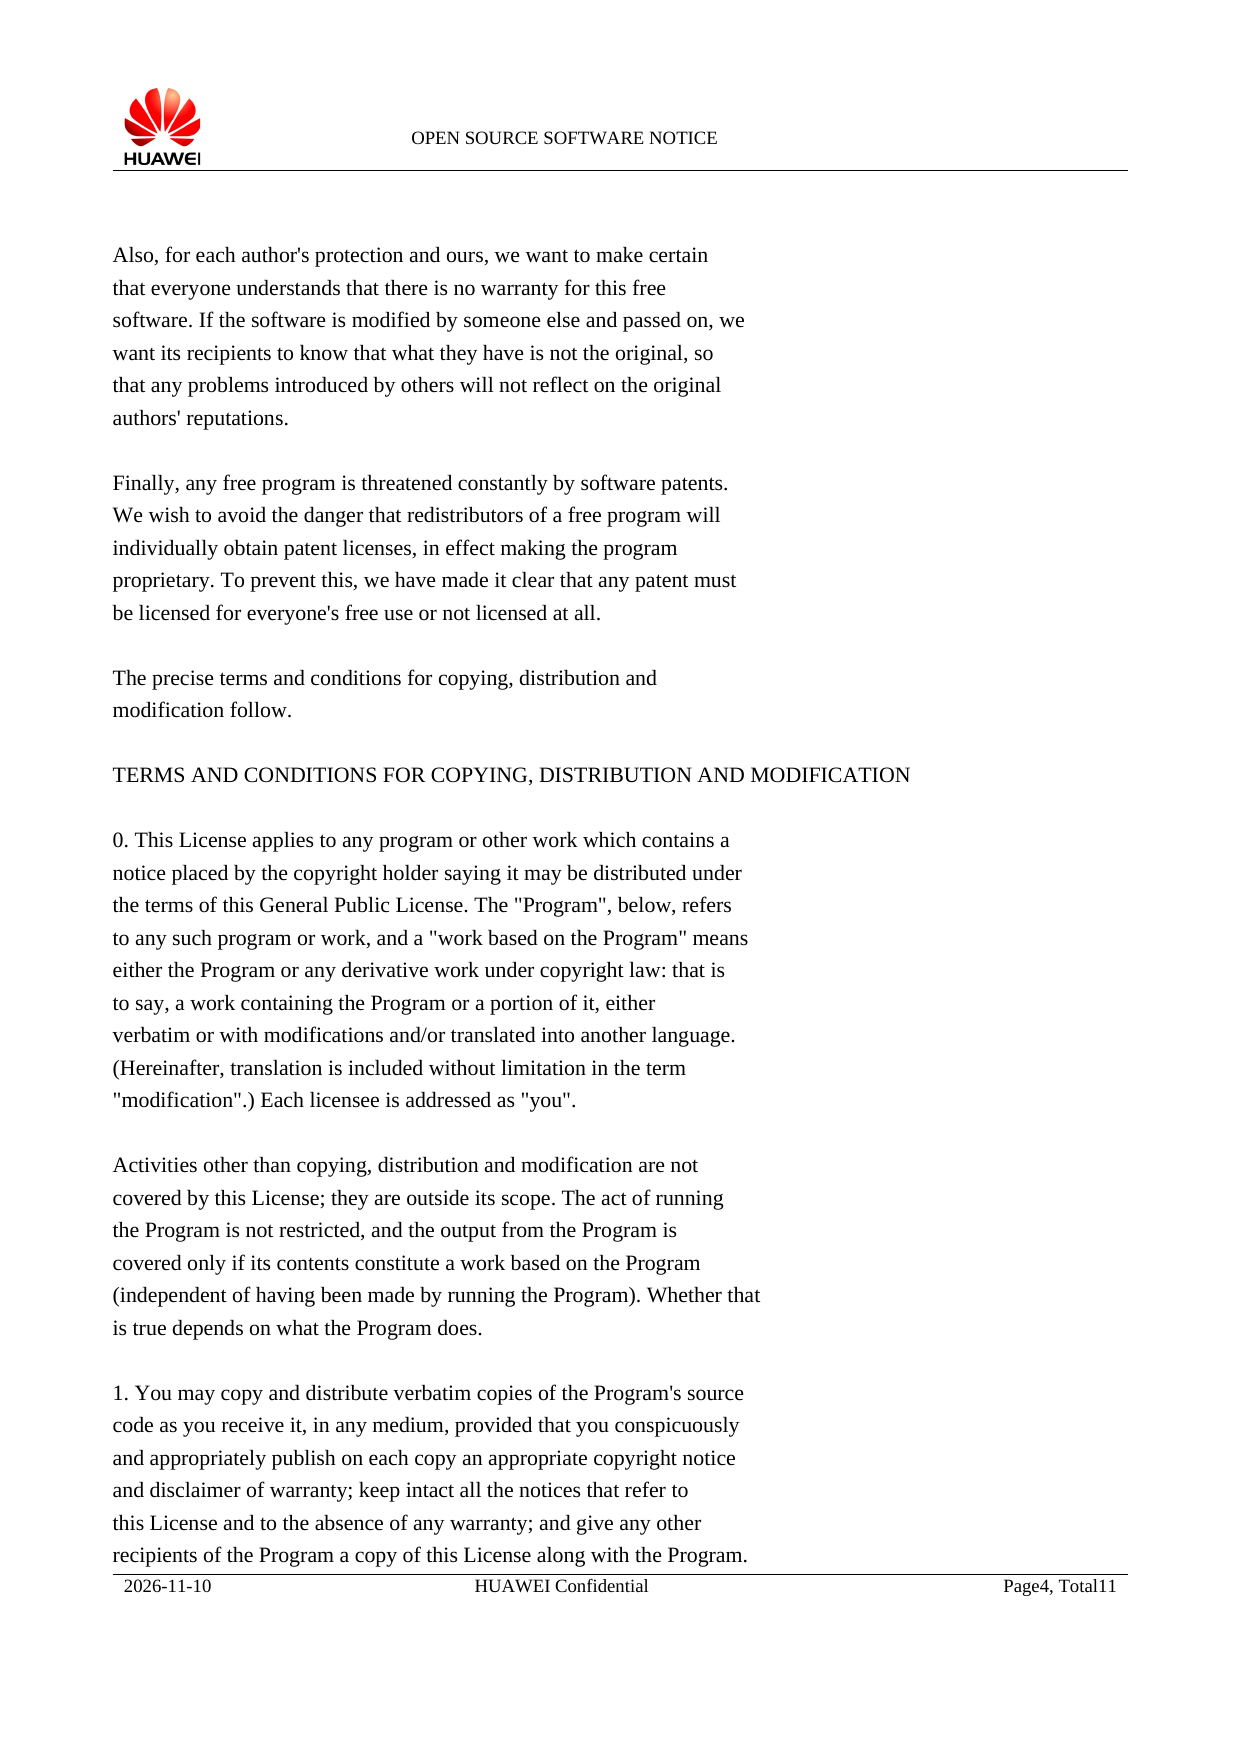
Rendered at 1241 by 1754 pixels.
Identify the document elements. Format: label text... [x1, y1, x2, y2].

picture [124, 88, 201, 165]
